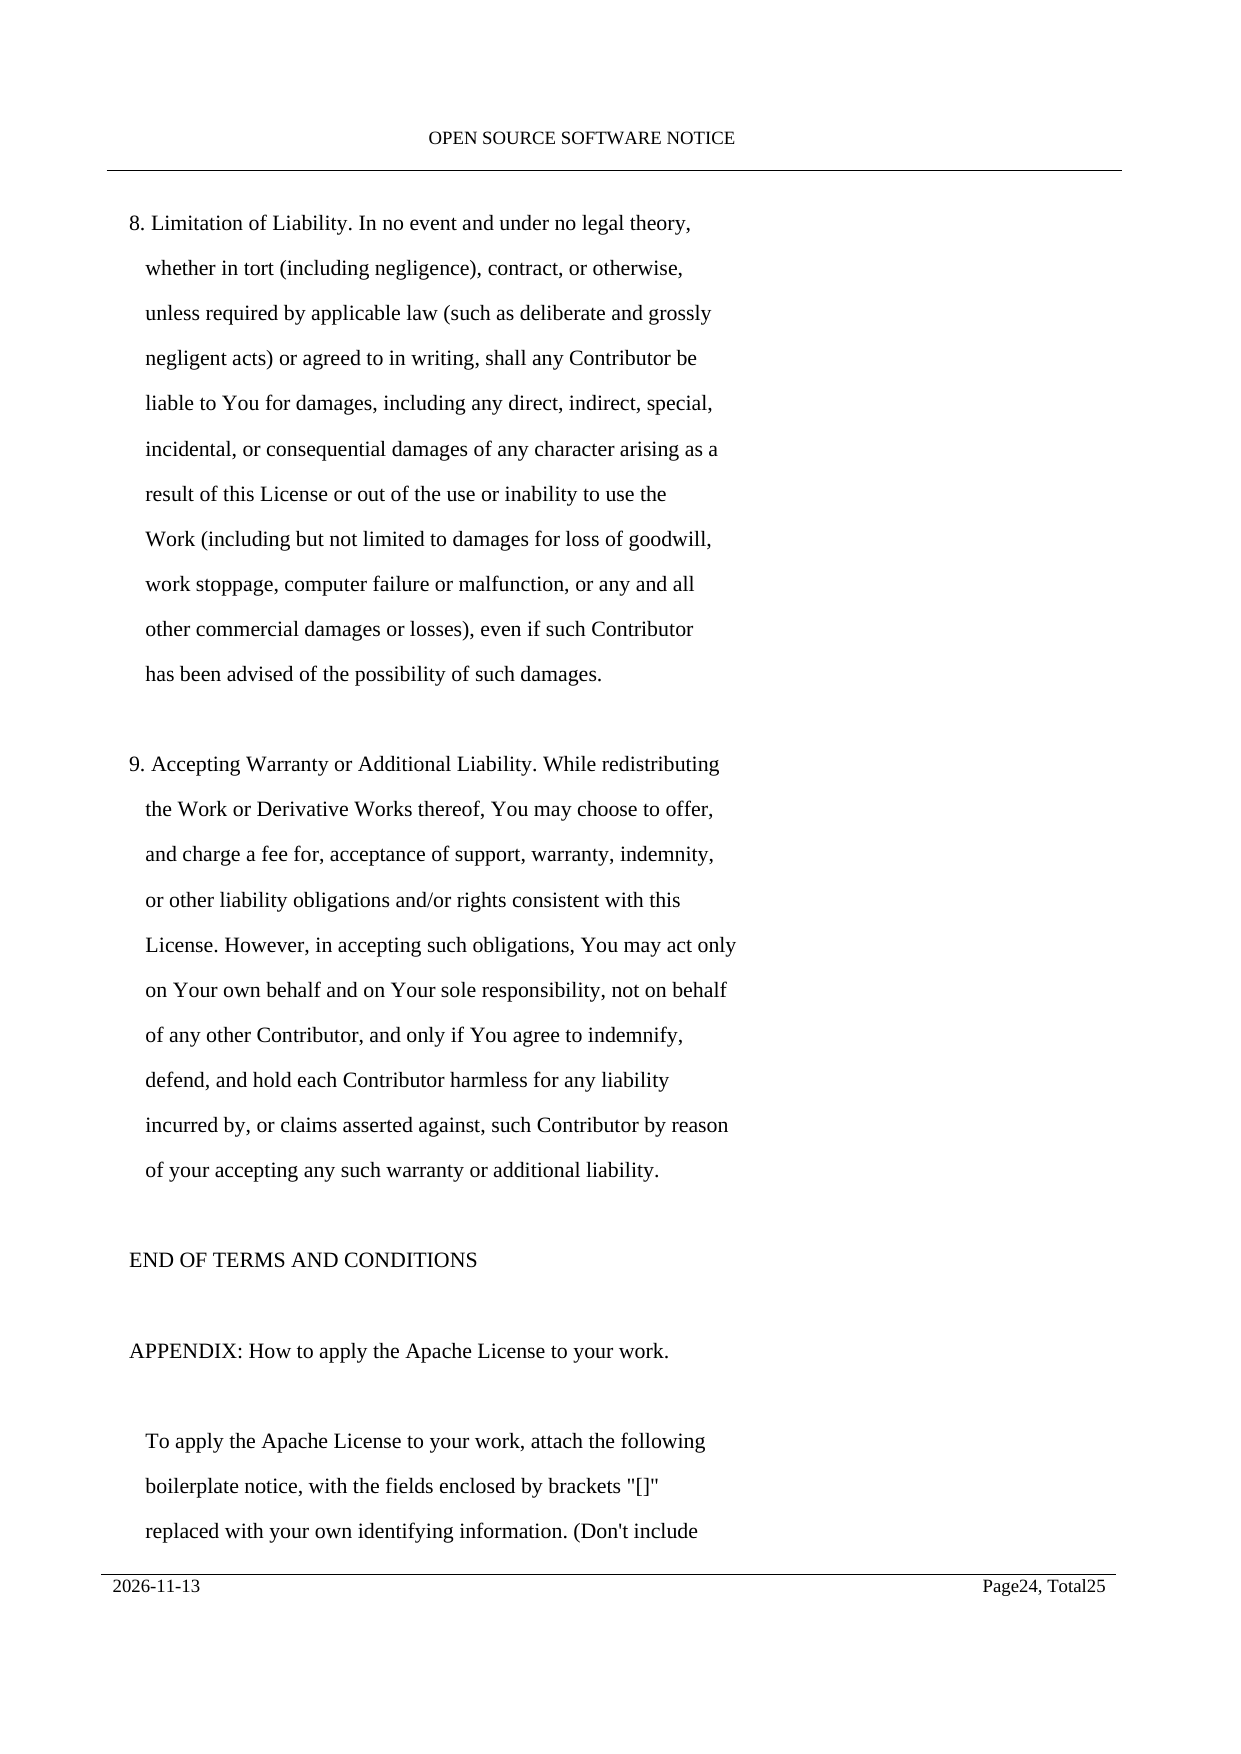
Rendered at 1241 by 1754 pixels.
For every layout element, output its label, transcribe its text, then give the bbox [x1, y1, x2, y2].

text 8. Limitation of Liability. In no event and under no legal theory, [112, 206, 1128, 239]
text APPENDIX: How to apply the Apache License to your work. [112, 1334, 1128, 1366]
text incidental, or consequential damages of any character arising as a [112, 432, 1128, 464]
text 9. Accepting Warranty or Additional Liability. While redistributing [112, 748, 1128, 780]
text and charge a fee for, acceptance of support, warranty, indemnity, [112, 838, 1128, 870]
text whether in tort (including negligence), contract, or otherwise, [112, 251, 1128, 284]
text other commercial damages or losses), even if such Contributor [112, 612, 1128, 645]
text result of this License or out of the use or inability to use the [112, 477, 1128, 509]
text END OF TERMS AND CONDITIONS [112, 1244, 1128, 1276]
text the Work or Derivative Works thereof, You may choose to offer, [112, 793, 1128, 825]
text boilerplate notice, with the fields enclosed by brackets "[]" [112, 1469, 1128, 1502]
text work stoppage, computer failure or malfunction, or any and all [112, 567, 1128, 600]
text or other liability obligations and/or rights consistent with this [112, 883, 1128, 915]
text replaced with your own identifying information. (Don't include [112, 1514, 1128, 1547]
text negligent acts) or agreed to in writing, shall any Contributor be [112, 342, 1128, 374]
text of any other Contributor, and only if You agree to indemnify, [112, 1018, 1128, 1051]
text defend, and hold each Contributor harmless for any liability [112, 1063, 1128, 1096]
text License. However, in accepting such obligations, You may act only [112, 928, 1128, 961]
text has been advised of the possibility of such damages. [112, 657, 1128, 690]
text liable to You for damages, including any direct, indirect, special, [112, 387, 1128, 419]
text of your accepting any such warranty or additional liability. [112, 1153, 1128, 1186]
text Work (including but not limited to damages for loss of goodwill, [112, 522, 1128, 554]
text unless required by applicable law (such as deliberate and grossly [112, 297, 1128, 329]
text To apply the Apache License to your work, attach the following [112, 1424, 1128, 1457]
text incurred by, or claims asserted against, such Contributor by reason [112, 1108, 1128, 1141]
text on Your own behalf and on Your sole responsibility, not on behalf [112, 973, 1128, 1006]
